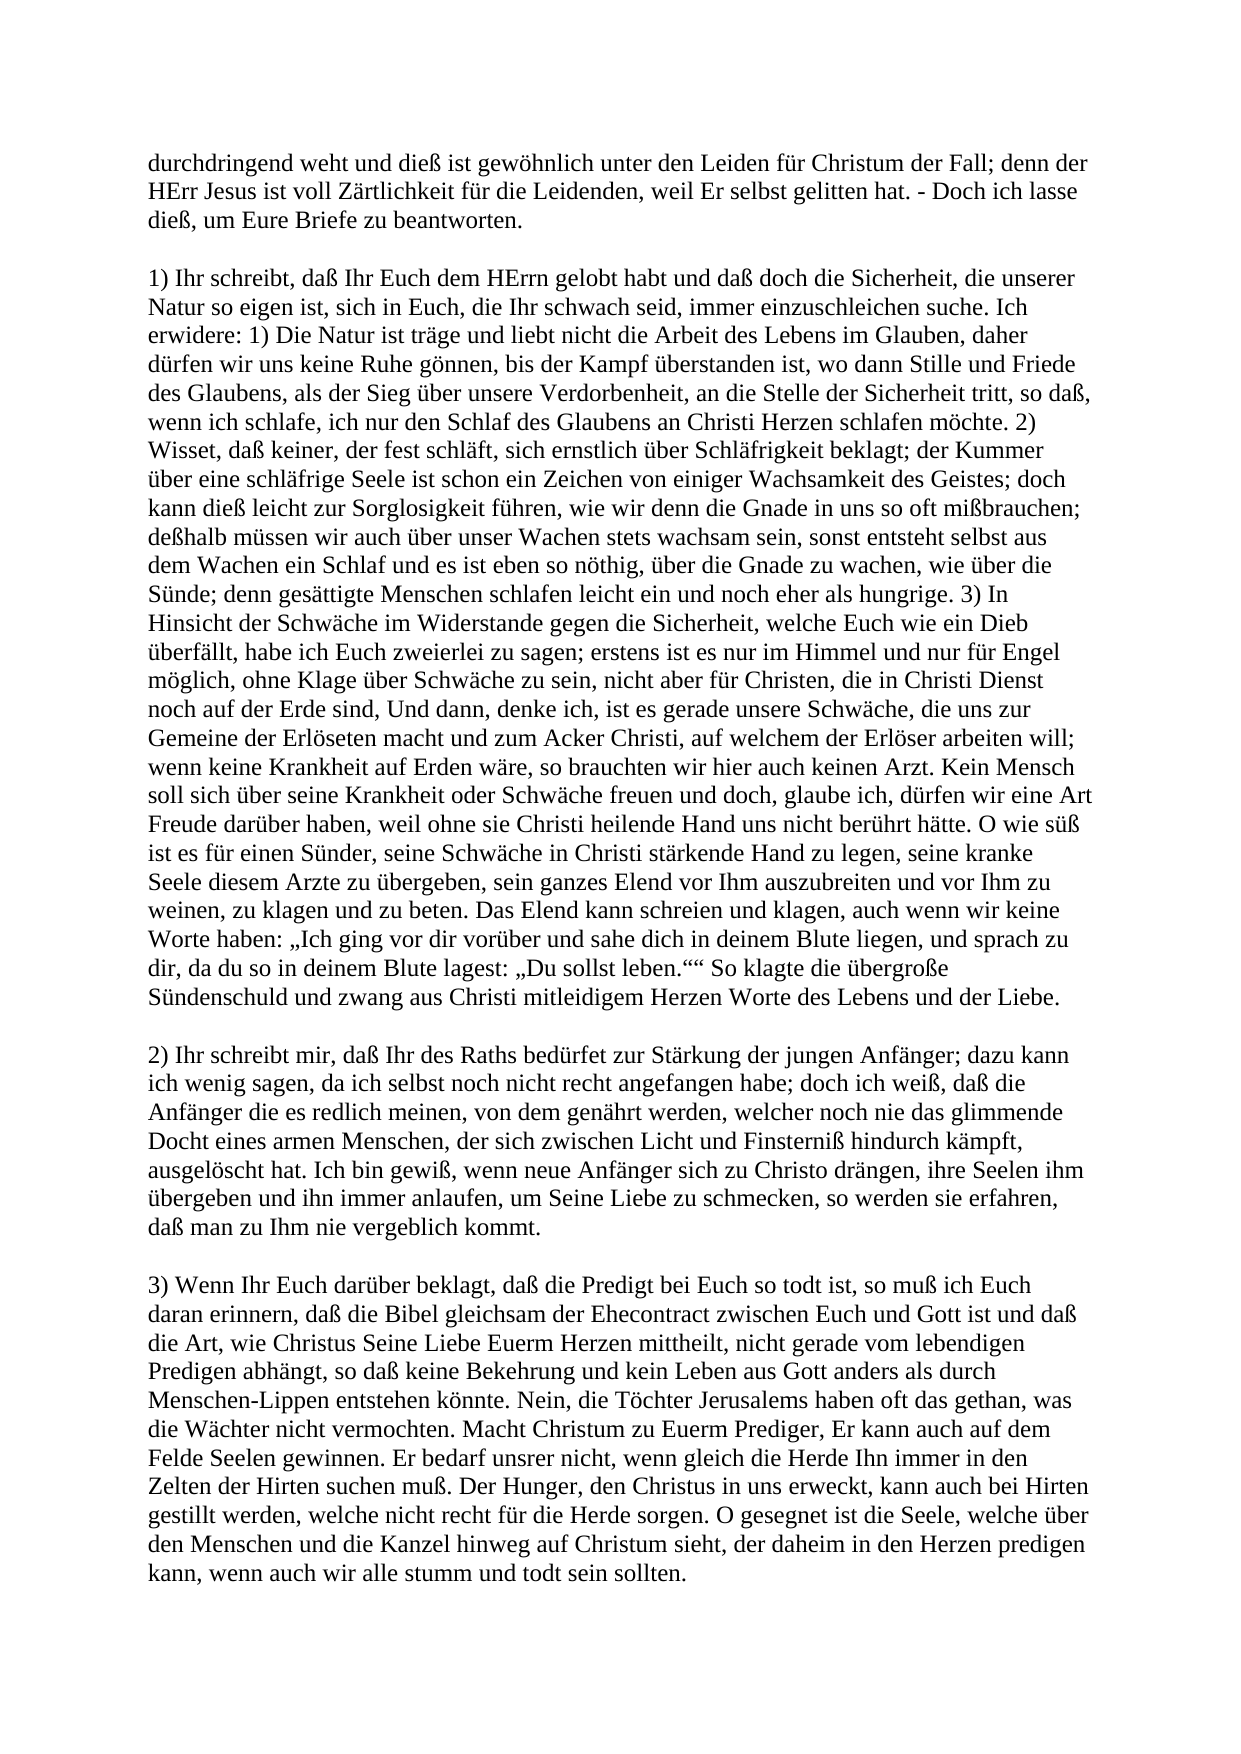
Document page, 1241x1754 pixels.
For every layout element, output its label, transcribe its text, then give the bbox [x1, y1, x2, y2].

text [148, 148, 1093, 234]
text 2) Ihr schreibt mir, daß Ihr des Raths bedürfet zur Stärkung der jungen Anfänger; dazu kann ich wenig sagen, da ich selbst noch nicht recht angefangen habe; doch ich weiß, daß die Anfänger die es redlich meinen, von dem genährt werden, welcher noch nie das glimmende Docht eines armen Menschen, der sich zwischen Licht und Finsterniß hindurch kämpft, ausgelöscht hat. Ich bin gewiß, wenn neue Anfänger sich zu Christo drängen, ihre Seelen ihm übergeben und ihn immer anlaufen, um Seine Liebe zu schmecken, so werden sie erfahren, daß man zu Ihm nie vergeblich kommt. [148, 1040, 1093, 1241]
text 1) Ihr schreibt, daß Ihr Euch dem HErrn gelobt habt und daß doch die Sicherheit, die unserer Natur so eigen ist, sich in Euch, die Ihr schwach seid, immer einzuschleichen suche. Ich erwidere: 1) Die Natur ist träge und liebt nicht die Arbeit des Lebens im Glauben, daher dürfen wir uns keine Ruhe gönnen, bis der Kampf überstanden ist, wo dann Stille und Friede des Glaubens, als der Sieg über unsere Verdorbenheit, an die Stelle der Sicherheit tritt, so daß, wenn ich schlafe, ich nur den Schlaf des Glaubens an Christi Herzen schlafen möchte. 2) Wisset, daß keiner, der fest schläft, sich ernstlich über Schläfrigkeit beklagt; der Kummer über eine schläfrige Seele ist schon ein Zeichen von einiger Wachsamkeit des Geistes; doch kann dieß leicht zur Sorglosigkeit führen, wie wir denn die Gnade in uns so oft mißbrauchen; deßhalb müssen wir auch über unser Wachen stets wachsam sein, sonst entsteht selbst aus dem Wachen ein Schlaf und es ist eben so nöthig, über die Gnade zu wachen, wie über die Sünde; denn gesättigte Menschen schlafen leicht ein und noch eher als hungrige. 3) In Hinsicht der Schwäche im Widerstande gegen die Sicherheit, welche Euch wie ein Dieb überfällt, habe ich Euch zweierlei zu sagen; erstens ist es nur im Himmel und nur für Engel möglich, ohne Klage über Schwäche zu sein, nicht aber für Christen, die in Christi Dienst noch auf der Erde sind, Und dann, denke ich, ist es gerade unsere Schwäche, die uns zur Gemeine der Erlöseten macht und zum Acker Christi, auf welchem der Erlöser arbeiten will; wenn keine Krankheit auf Erden wäre, so brauchten wir hier auch keinen Arzt. Kein Mensch soll sich über seine Krankheit oder Schwäche freuen und doch, glaube ich, dürfen wir eine Art Freude darüber haben, weil ohne sie Christi heilende Hand uns nicht berührt hätte. O wie süß ist es für einen Sünder, seine Schwäche in Christi stärkende Hand zu legen, seine kranke Seele diesem Arzte zu übergeben, sein ganzes Elend vor Ihm auszubreiten und vor Ihm zu weinen, zu klagen und zu beten. Das Elend kann schreien und klagen, auch wenn wir keine Worte haben: „Ich ging vor dir vorüber und sahe dich in deinem Blute liegen, und sprach zu dir, da du so in deinem Blute lagest: „Du sollst leben.““ So klagte die übergroße Sündenschuld und zwang aus Christi mitleidigem Herzen Worte des Lebens und der Liebe. [148, 263, 1093, 1011]
text 3) Wenn Ihr Euch darüber beklagt, daß die Predigt bei Euch so todt ist, so muß ich Euch daran erinnern, daß die Bibel gleichsam der Ehecontract zwischen Euch und Gott ist und daß die Art, wie Christus Seine Liebe Euerm Herzen mittheilt, nicht gerade vom lebendigen Predigen abhängt, so daß keine Bekehrung und kein Leben aus Gott anders als durch Menschen-Lippen entstehen könnte. Nein, die Töchter Jerusalems haben oft das gethan, was die Wächter nicht vermochten. Macht Christum zu Euerm Prediger, Er kann auch auf dem Felde Seelen gewinnen. Er bedarf unsrer nicht, wenn gleich die Herde Ihn immer in den Zelten der Hirten suchen muß. Der Hunger, den Christus in uns erweckt, kann auch bei Hirten gestillt werden, welche nicht recht für die Herde sorgen. O gesegnet ist die Seele, welche über den Menschen und die Kanzel hinweg auf Christum sieht, der daheim in den Herzen predigen kann, wenn auch wir alle stumm und todt sein sollten. [148, 1270, 1093, 1586]
